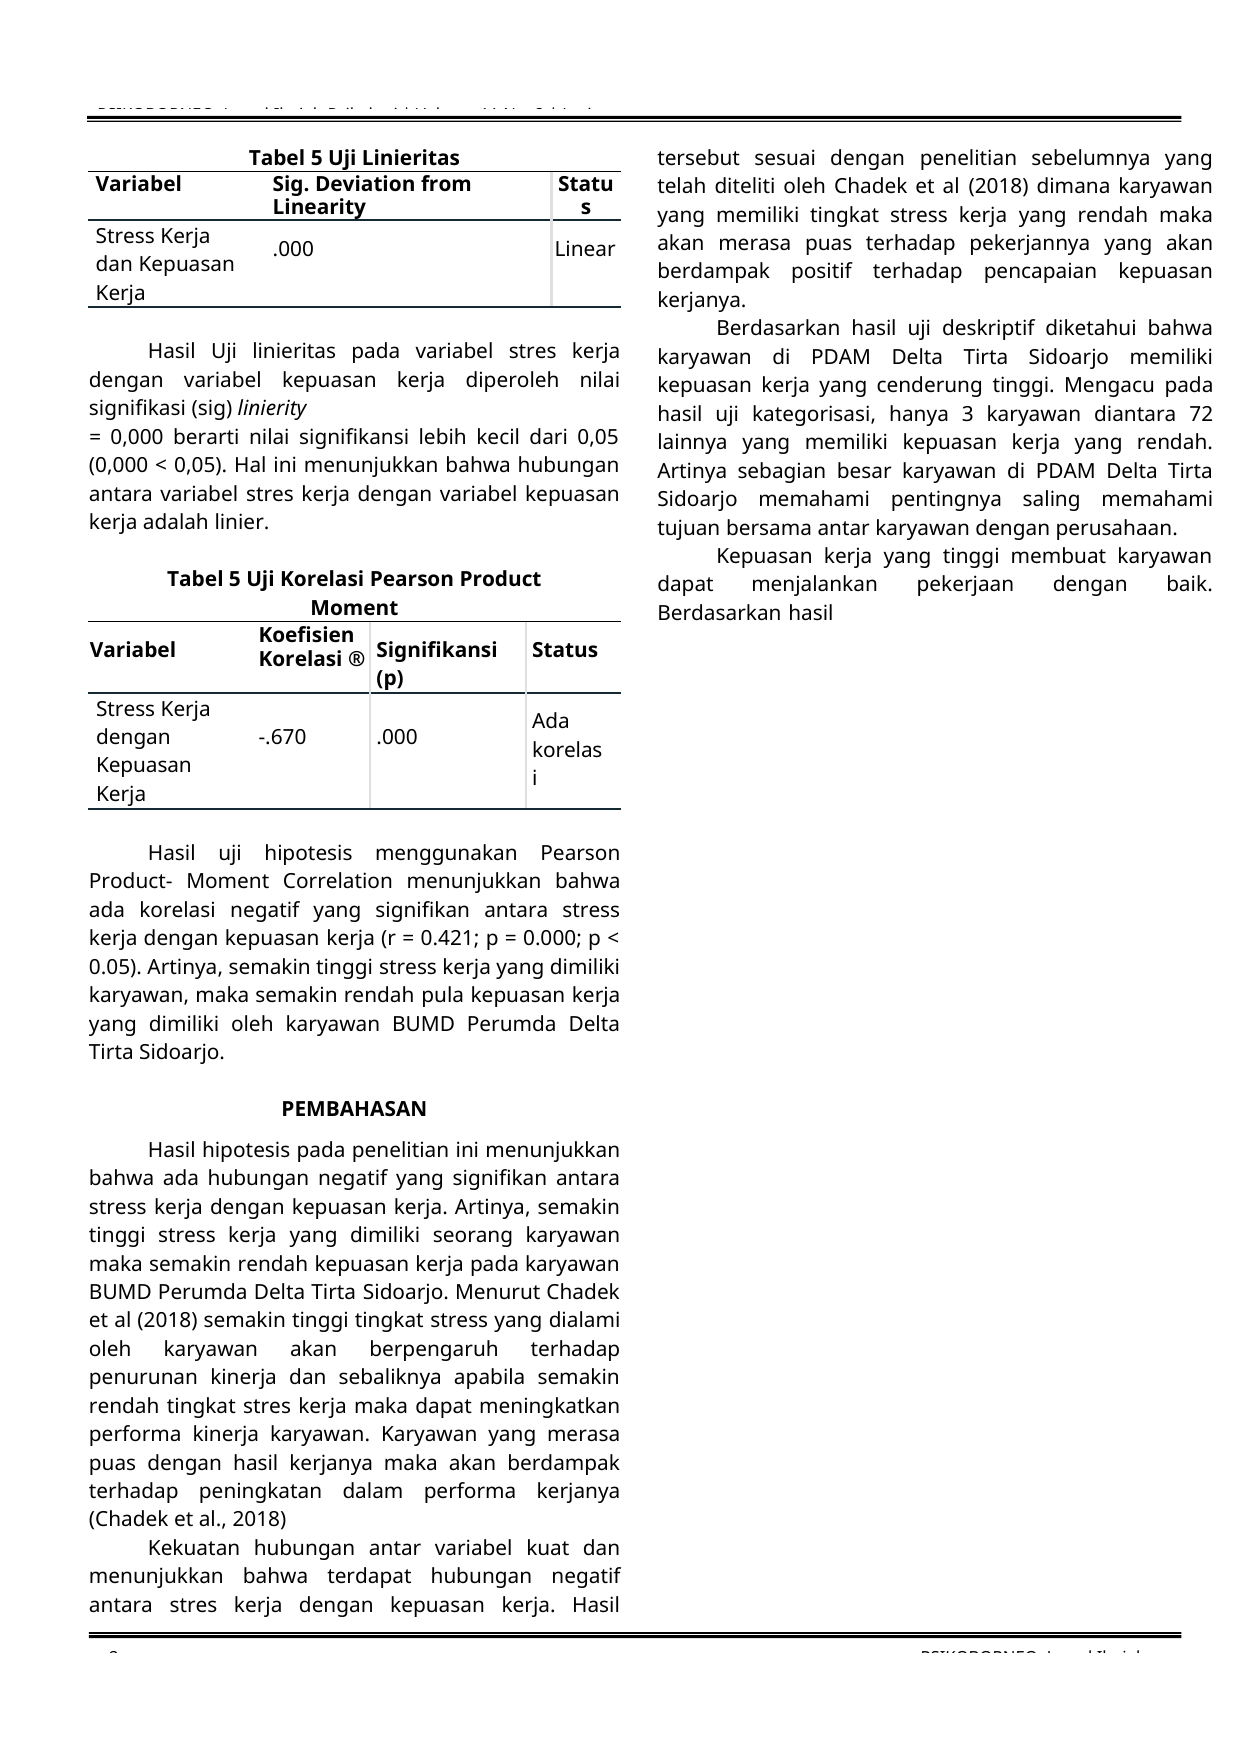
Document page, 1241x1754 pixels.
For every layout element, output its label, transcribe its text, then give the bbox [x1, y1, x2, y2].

table_header Variabel [88, 172, 254, 219]
text Berdasarkan hasil uji deskriptif diketahui bahwa karyawan di PDAM Delta Tirta Sidoarjo memiliki kepuasan kerja yang cenderung tinggi. Mengacu pada hasil uji kategorisasi, hanya 3 karyawan diantara 72 lainnya yang memiliki kepuasan kerja yang rendah. Artinya sebagian besar karyawan di PDAM Delta Tirta Sidoarjo memahami pentingnya saling memahami tujuan bersama antar karyawan dengan perusahaan. [657, 313, 1213, 541]
text Hasil Uji linieritas pada variabel stres kerja dengan variabel kepuasan kerja diperoleh nilai signifikasi (sig) linierity [89, 337, 620, 422]
table_header Variabel [88, 622, 245, 692]
table_header Status [553, 172, 621, 219]
table_cell .000 [254, 221, 550, 306]
subtitle Tabel 5 Uji Korelasi Pearson Product Moment [152, 564, 556, 621]
table_cell Linear [553, 221, 621, 306]
table_header Signifikansi (p) [371, 622, 525, 692]
table_cell Ada korelasi [527, 694, 621, 807]
text Tabel 5 Uji Linieritas [152, 143, 556, 171]
text Kepuasan kerja yang tinggi membuat karyawan dapat menjalankan pekerjaan dengan baik. Berdasarkan hasil [657, 541, 1213, 626]
table_header Status [527, 622, 621, 692]
table_cell Stress Kerja dan Kepuasan Kerja [88, 221, 254, 306]
table_cell -.670 [245, 694, 369, 807]
text Kekuatan hubungan antar variabel kuat dan menunjukkan bahwa terdapat hubungan negatif antara stres kerja dengan kepuasan kerja. Hasil tersebut sesuai dengan penelitian sebelumnya yang telah diteliti oleh Chadek et al (2018) dimana karyawan yang memiliki tingkat stress kerja yang rendah maka akan merasa puas terhadap pekerjannya yang akan berdampak positif terhadap pencapaian kepuasan kerjanya. [89, 1533, 620, 1618]
table_cell .000 [371, 694, 525, 807]
text Hasil hipotesis pada penelitian ini menunjukkan bahwa ada hubungan negatif yang signifikan antara stress kerja dengan kepuasan kerja. Artinya, semakin tinggi stress kerja yang dimiliki seorang karyawan maka semakin rendah kepuasan kerja pada karyawan BUMD Perumda Delta Tirta Sidoarjo. Menurut Chadek et al (2018) semakin tinggi tingkat stress yang dialami oleh karyawan akan berpengaruh terhadap penurunan kinerja dan sebaliknya apabila semakin rendah tingkat stres kerja maka dapat meningkatkan performa kinerja karyawan. Karyawan yang merasa puas dengan hasil kerjanya maka akan berdampak terhadap peningkatan dalam performa kerjanya (Chadek et al., 2018) [89, 1135, 620, 1533]
text = 0,000 berarti nilai signifikansi lebih kecil dari 0,05 (0,000 < 0,05). Hal ini menunjukkan bahwa hubungan antara variabel stres kerja dengan variabel kepuasan kerja adalah linier. [89, 422, 620, 536]
text Hasil uji hipotesis menggunakan Pearson Product- Moment Correlation menunjukkan bahwa ada korelasi negatif yang signifikan antara stress kerja dengan kepuasan kerja (r = 0.421; p = 0.000; p < 0.05). Artinya, semakin tinggi stress kerja yang dimiliki karyawan, maka semakin rendah pula kepuasan kerja yang dimiliki oleh karyawan BUMD Perumda Delta Tirta Sidoarjo. [89, 838, 620, 1066]
subtitle PEMBAHASAN [152, 1094, 556, 1123]
text Kekuatan hubungan antar variabel kuat dan menunjukkan bahwa terdapat hubungan negatif antara stres kerja dengan kepuasan kerja. Hasil tersebut sesuai dengan penelitian sebelumnya yang telah diteliti oleh Chadek et al (2018) dimana karyawan yang memiliki tingkat stress kerja yang rendah maka akan merasa puas terhadap pekerjannya yang akan berdampak positif terhadap pencapaian kepuasan kerjanya. [657, 143, 1213, 313]
table_header Koefisien Korelasi ® [245, 622, 369, 692]
table_cell Stress Kerja dengan Kepuasan Kerja [88, 694, 245, 807]
table_header Sig. Deviation from Linearity [254, 172, 550, 219]
